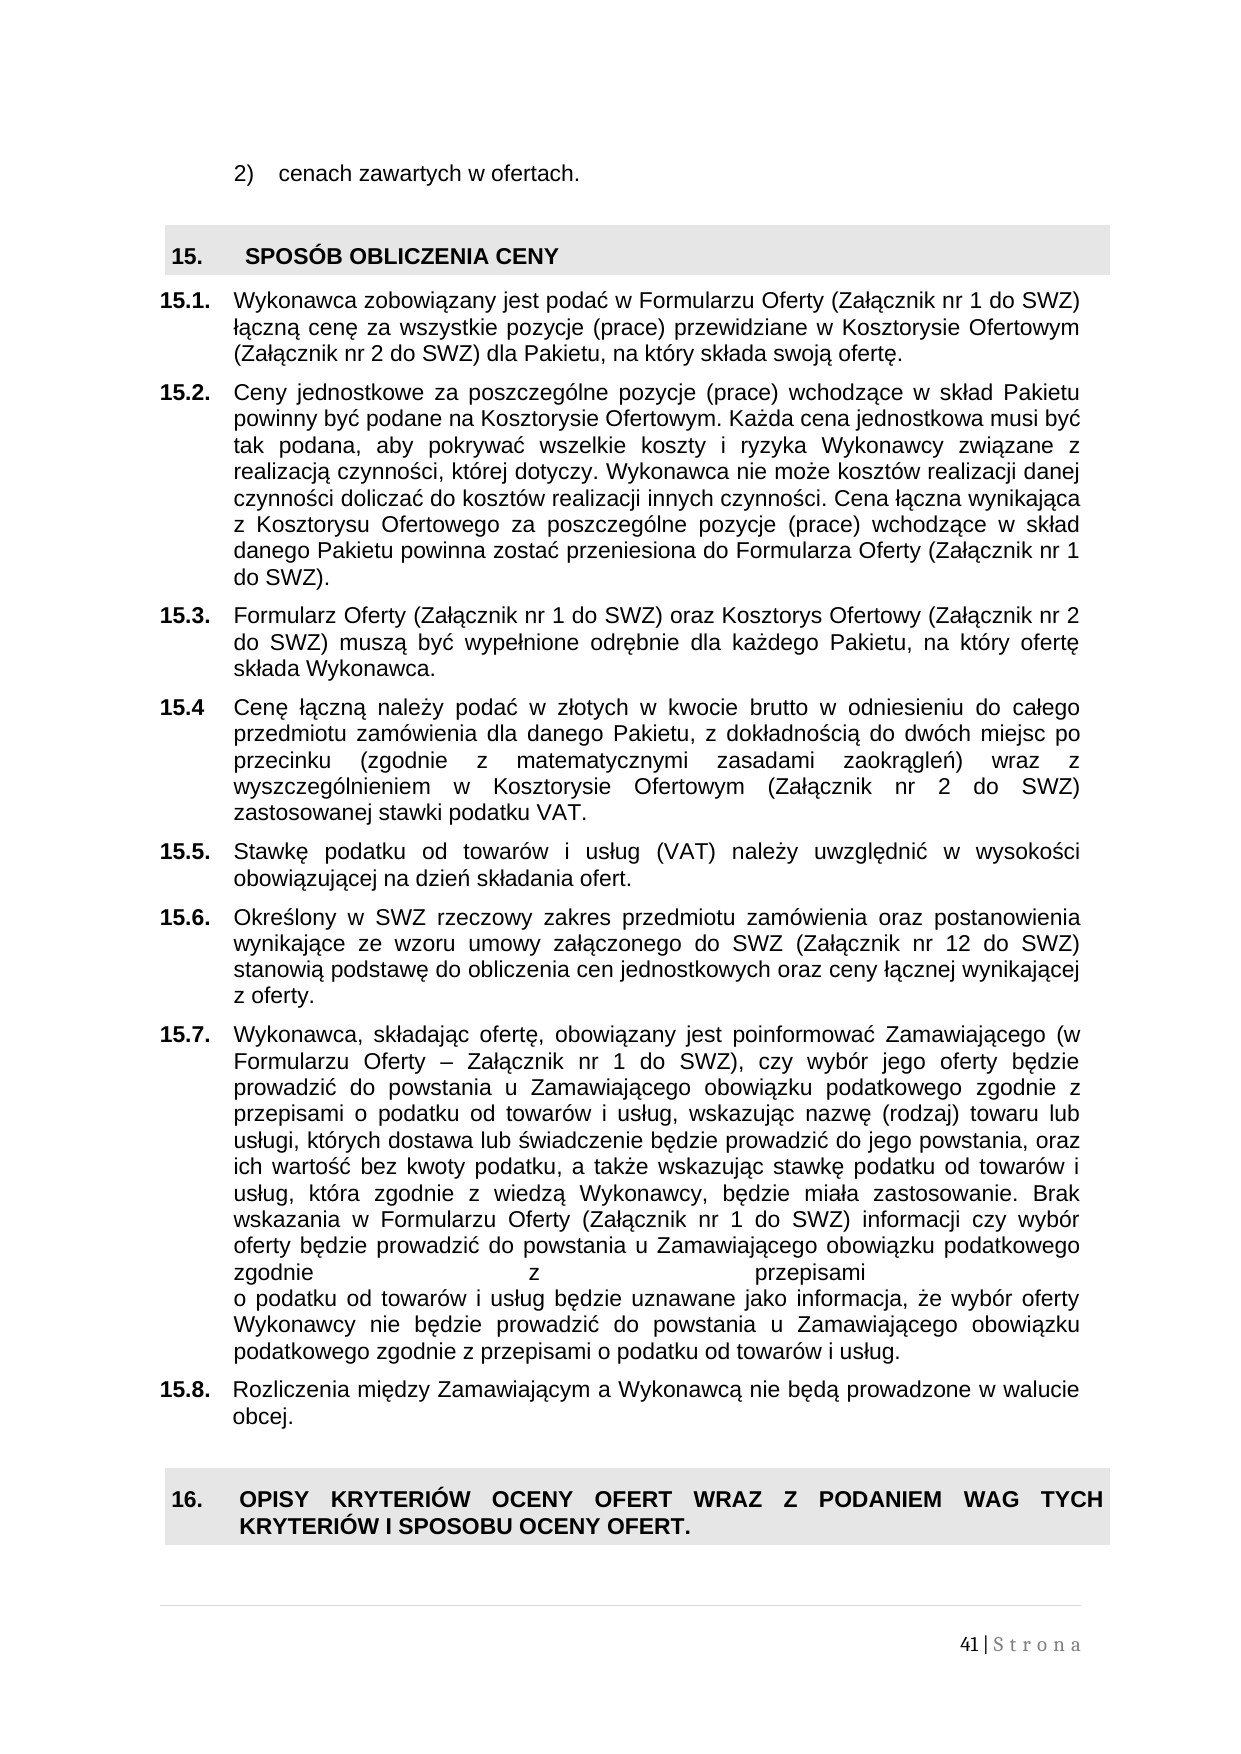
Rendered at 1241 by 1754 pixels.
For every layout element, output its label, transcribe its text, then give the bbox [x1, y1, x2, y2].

text 2) cenach zawartych w ofertach. [234, 159, 1081, 186]
text 15.7. Wykonawca, składając ofertę, obowiązany jest poinformować Zamawiającego (w Formularzu Oferty – Załącznik nr 1 do SWZ), czy wybór jego oferty będzie prowadzić do powstania u Zamawiającego obowiązku podatkowego zgodnie z przepisami o podatku od towarów i usług, wskazując nazwę (rodzaj) towaru lub usługi, których dostawa lub świadczenie będzie prowadzić do jego powstania, oraz ich wartość bez kwoty podatku, a także wskazując stawkę podatku od towarów i usług, która zgodnie z wiedzą Wykonawcy, będzie miała zastosowanie. Brak wskazania w Formularzu Oferty (Załącznik nr 1 do SWZ) informacji czy wybór oferty będzie prowadzić do powstania u Zamawiającego obowiązku podatkowego zgodnie z przepisami o podatku od towarów i usług będzie uznawane jako informacja, że wybór oferty Wykonawcy nie będzie prowadzić do powstania u Zamawiającego obowiązku podatkowego zgodnie z przepisami o podatku od towarów i usług. [159, 1021, 1081, 1364]
text 15.6. Określony w SWZ rzeczowy zakres przedmiotu zamówienia oraz postanowienia wynikające ze wzoru umowy załączonego do SWZ (Załącznik nr 12 do SWZ) stanowią podstawę do obliczenia cen jednostkowych oraz ceny łącznej wynikającej z oferty. [159, 903, 1081, 1009]
text 15.4 Cenę łączną należy podać w złotych w kwocie brutto w odniesieniu do całego przedmiotu zamówienia dla danego Pakietu, z dokładnością do dwóch miejsc po przecinku (zgodnie z matematycznymi zasadami zaokrągleń) wraz z wyszczególnieniem w Kosztorysie Ofertowym (Załącznik nr 2 do SWZ) zastosowanej stawki podatku VAT. [159, 694, 1081, 826]
table_header 16. OPISY KRYTERIÓW OCENY OFERT WRAZ Z PODANIEM WAG TYCH KRYTERIÓW I SPOSOBU OCENY OFERT. [165, 1468, 1110, 1545]
text 15.5. Stawkę podatku od towarów i usług (VAT) należy uwzględnić w wysokości obowiązującej na dzień składania ofert. [159, 838, 1081, 891]
text 15.3. Formularz Oferty (Załącznik nr 1 do SWZ) oraz Kosztorys Ofertowy (Załącznik nr 2 do SWZ) muszą być wypełnione odrębnie dla każdego Pakietu, na który ofertę składa Wykonawca. [159, 602, 1081, 681]
text 15.8. Rozliczenia między Zamawiającym a Wykonawcą nie będą prowadzone w walucie obcej. [159, 1376, 1081, 1429]
table_header 15. SPOSÓB OBLICZENIA CENY [165, 225, 1110, 275]
text 15.2. Ceny jednostkowe za poszczególne pozycje (prace) wchodzące w skład Pakietu powinny być podane na Kosztorysie Ofertowym. Każda cena jednostkowa musi być tak podana, aby pokrywać wszelkie koszty i ryzyka Wykonawcy związane z realizacją czynności, której dotyczy. Wykonawca nie może kosztów realizacji danej czynności doliczać do kosztów realizacji innych czynności. Cena łączna wynikająca z Kosztorysu Ofertowego za poszczególne pozycje (prace) wchodzące w skład danego Pakietu powinna zostać przeniesiona do Formularza Oferty (Załącznik nr 1 do SWZ). [159, 379, 1081, 590]
text 15.1. Wykonawca zobowiązany jest podać w Formularzu Oferty (Załącznik nr 1 do SWZ) łączną cenę za wszystkie pozycje (prace) przewidziane w Kosztorysie Ofertowym (Załącznik nr 2 do SWZ) dla Pakietu, na który składa swoją ofertę. [159, 287, 1081, 367]
